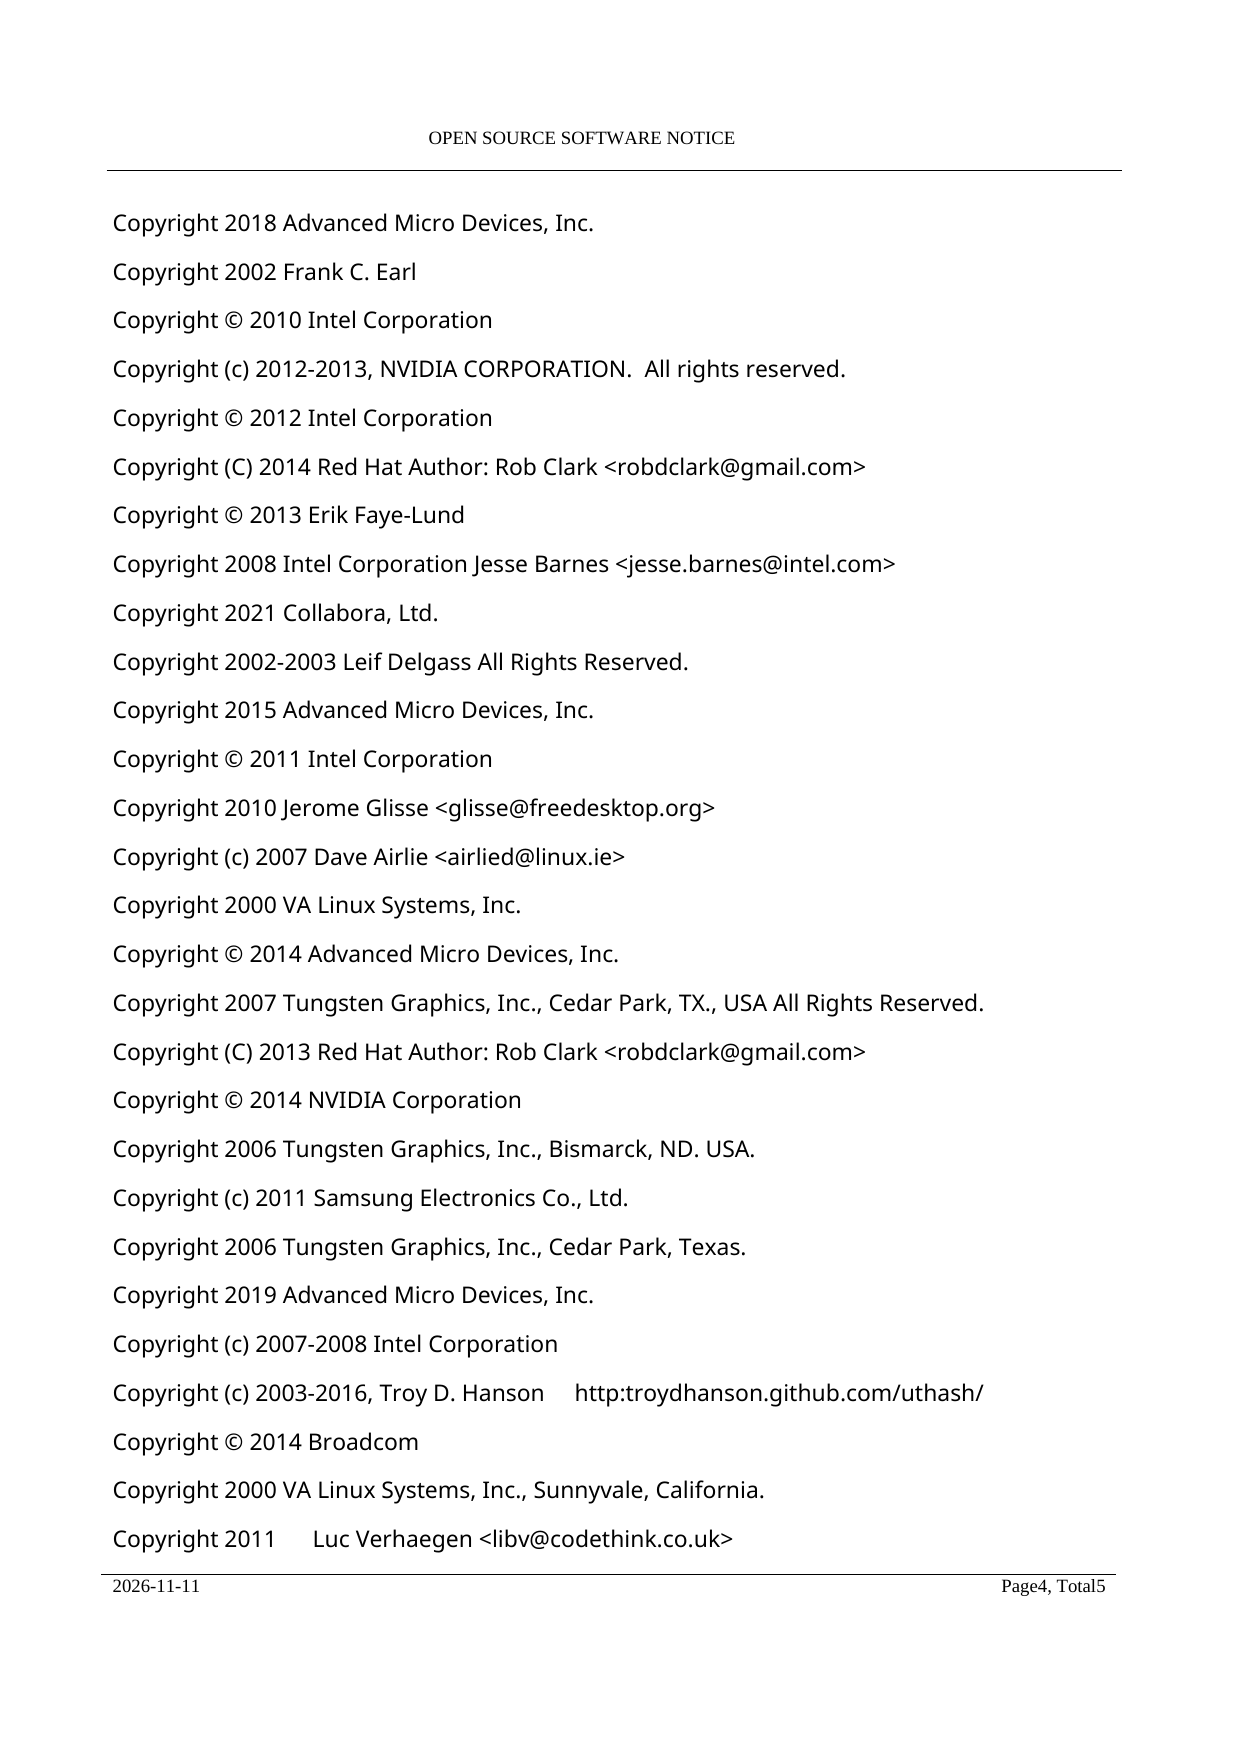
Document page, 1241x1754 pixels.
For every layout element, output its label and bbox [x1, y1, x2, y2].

text [112, 206, 1128, 1555]
